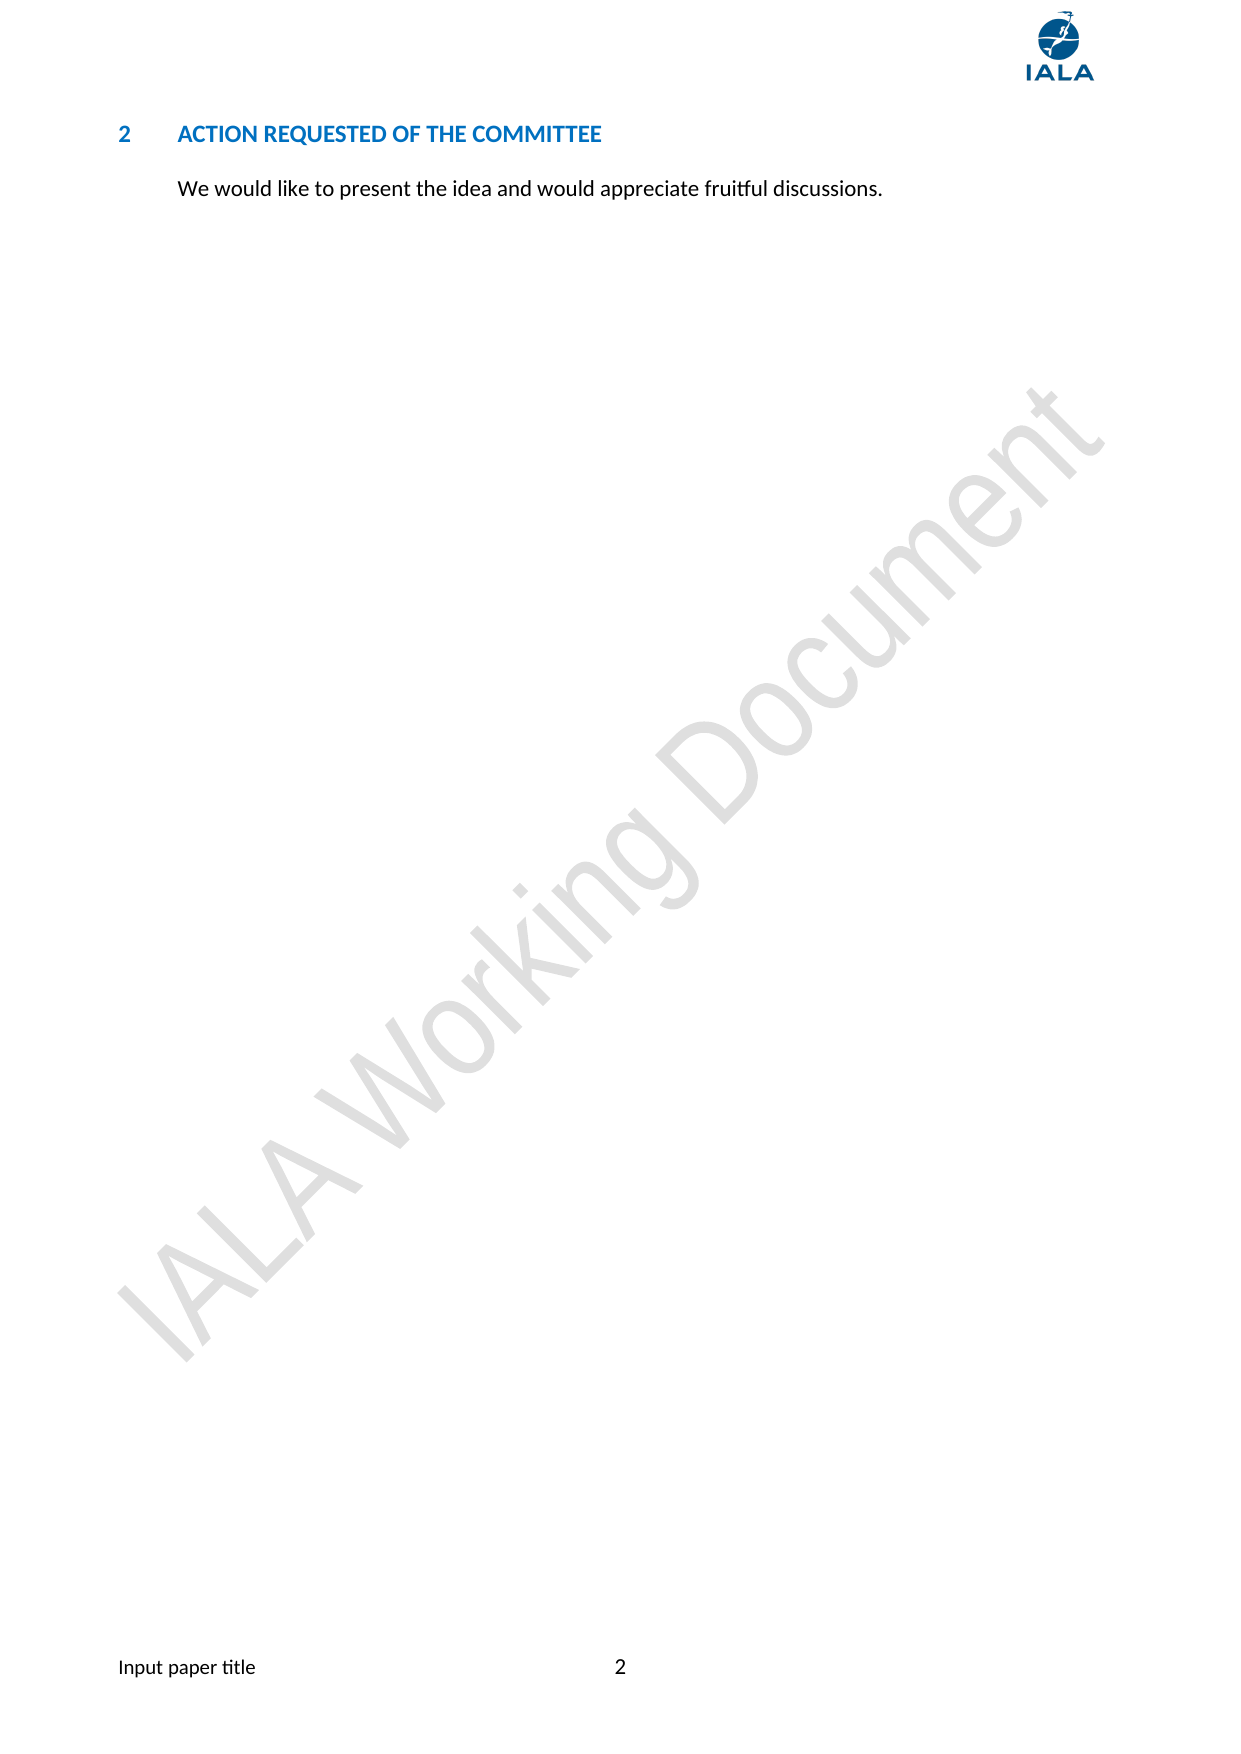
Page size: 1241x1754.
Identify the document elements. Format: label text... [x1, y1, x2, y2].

list We would like to present the idea and would appreciate fruitful discussions. [177, 174, 1122, 202]
subtitle Action requested of the Committee [118, 118, 1122, 149]
picture [1011, 3, 1106, 96]
